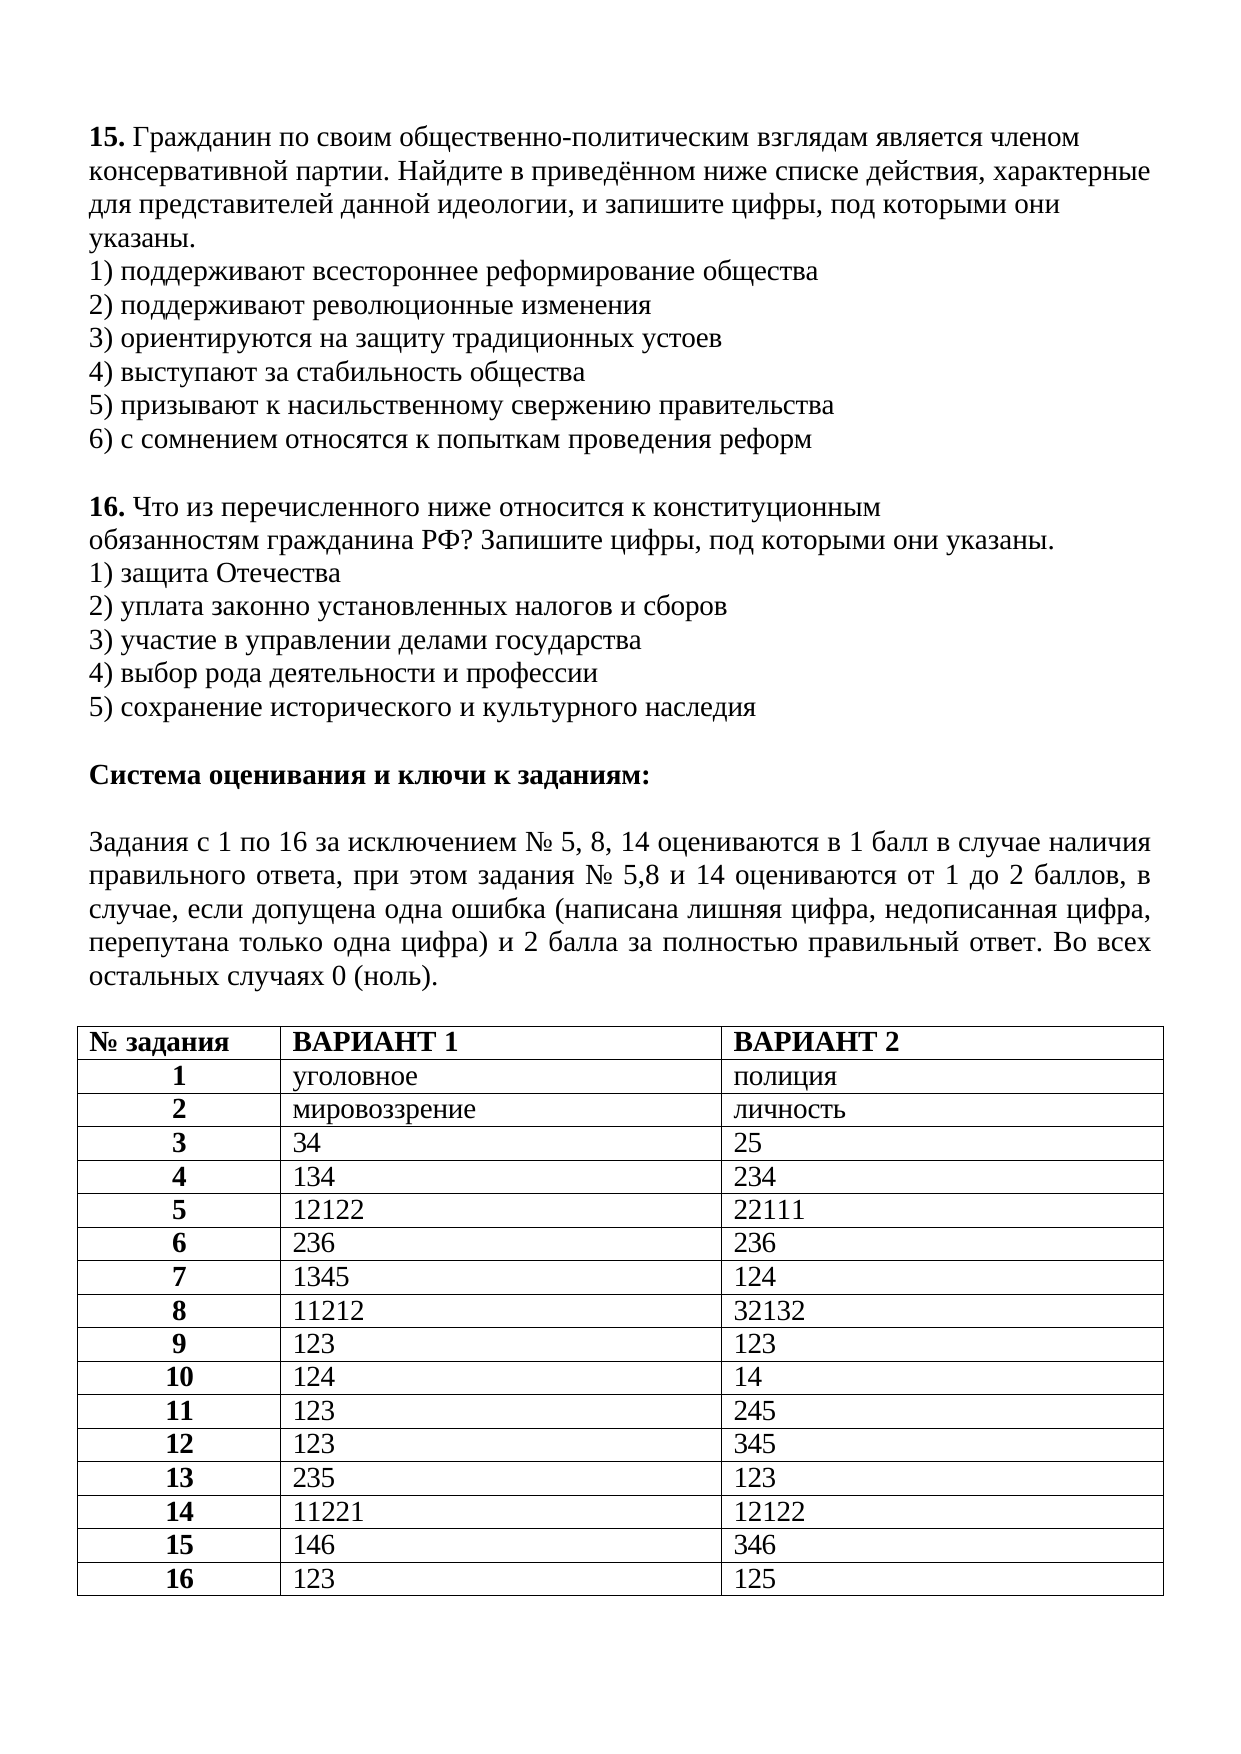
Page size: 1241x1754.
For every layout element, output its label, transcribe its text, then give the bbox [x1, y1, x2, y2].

list призывают к насильственному свержению правительства [89, 388, 1226, 422]
table_cell 124 [722, 1261, 1163, 1294]
table_cell 12122 [281, 1194, 721, 1227]
list участие в управлении делами государства [89, 622, 1226, 656]
list защита Отечества [89, 556, 1226, 589]
table_cell 7 [78, 1261, 280, 1294]
table_cell 3 [78, 1127, 280, 1160]
table_cell 345 [722, 1429, 1163, 1461]
table_cell 1 [78, 1060, 280, 1093]
table_cell 25 [722, 1127, 1163, 1160]
table_cell 123 [722, 1462, 1163, 1495]
table_cell 11221 [281, 1496, 721, 1528]
table_cell 123 [281, 1563, 721, 1595]
list выбор рода деятельности и профессии [89, 656, 1226, 689]
list с сомнением относятся к попыткам проведения реформ [89, 422, 1226, 455]
table_cell 32132 [722, 1295, 1163, 1327]
table_cell 13 [78, 1462, 280, 1495]
table_cell 22111 [722, 1194, 1163, 1227]
table_cell 1345 [281, 1261, 721, 1294]
list уплата законно установленных налогов и сборов [89, 589, 1226, 622]
table_cell 8 [78, 1295, 280, 1327]
table_cell 346 [722, 1529, 1163, 1562]
table_cell 234 [722, 1161, 1163, 1193]
table_cell 10 [78, 1362, 280, 1394]
table_cell 34 [281, 1127, 721, 1160]
table_cell 245 [722, 1395, 1163, 1428]
text Система оценивания и ключи к заданиям: [89, 757, 1226, 791]
table_cell 12 [78, 1429, 280, 1461]
table_cell 6 [78, 1228, 280, 1260]
text Задания с 1 по 16 за исключением № 5, 8, 14 оцениваются в 1 балл в случае наличия правильного ответа, при этом задания № 5,8 и 14 оцениваются от 1 до 2 баллов, в случае, если допущена одна ошибка (написана лишняя цифра, недописанная цифра, перепутана только одна цифра) и 2 балла за полностью правильный ответ. Во всех остальных случаях 0 (ноль). [89, 824, 1152, 991]
list поддерживают революционные изменения [89, 287, 1226, 321]
table_cell 11212 [281, 1295, 721, 1327]
list выступают за стабильность общества [89, 354, 1226, 388]
table_cell 123 [281, 1395, 721, 1428]
table_cell 14 [78, 1496, 280, 1528]
list сохранение исторического и культурного наследия [89, 689, 1226, 723]
table_cell 9 [78, 1328, 280, 1361]
table_cell 15 [78, 1529, 280, 1562]
table_cell 123 [722, 1328, 1163, 1361]
text консервативной партии. Найдите в приведённом ниже списке действия, характерные для представителей данной идеологии, и запишите цифры, под которыми они указаны. [89, 153, 1152, 254]
table_cell 123 [281, 1429, 721, 1461]
table_cell 5 [78, 1194, 280, 1227]
table_cell мировоззрение [281, 1094, 721, 1126]
list поддерживают всестороннее реформирование общества [89, 254, 1226, 287]
table_cell 12122 [722, 1496, 1163, 1528]
table_cell 11 [78, 1395, 280, 1428]
table_header ВАРИАНТ 1 [281, 1027, 721, 1059]
table_cell 146 [281, 1529, 721, 1562]
table_cell 4 [78, 1161, 280, 1193]
table_header ВАРИАНТ 2 [722, 1027, 1163, 1059]
table_cell 235 [281, 1462, 721, 1495]
table_cell 236 [281, 1228, 721, 1260]
list Гражданин по своим общественно-политическим взглядам является членом [89, 119, 1226, 153]
list ориентируются на защиту традиционных устоев [89, 321, 1226, 354]
table_cell 125 [722, 1563, 1163, 1595]
table_cell 16 [78, 1563, 280, 1595]
table_header № задания [78, 1027, 280, 1059]
table_cell 124 [281, 1362, 721, 1394]
table_cell 236 [722, 1228, 1163, 1260]
table_cell уголовное [281, 1060, 721, 1093]
table_cell 134 [281, 1161, 721, 1193]
list Что из перечисленного ниже относится к конституционным обязанностям гражданина РФ? Запишите цифры, под которыми они указаны. [89, 489, 1059, 556]
table_cell личность [722, 1094, 1163, 1126]
table_cell 14 [722, 1362, 1163, 1394]
table_cell 123 [281, 1328, 721, 1361]
table_cell 2 [78, 1094, 280, 1126]
table_cell полиция [722, 1060, 1163, 1093]
